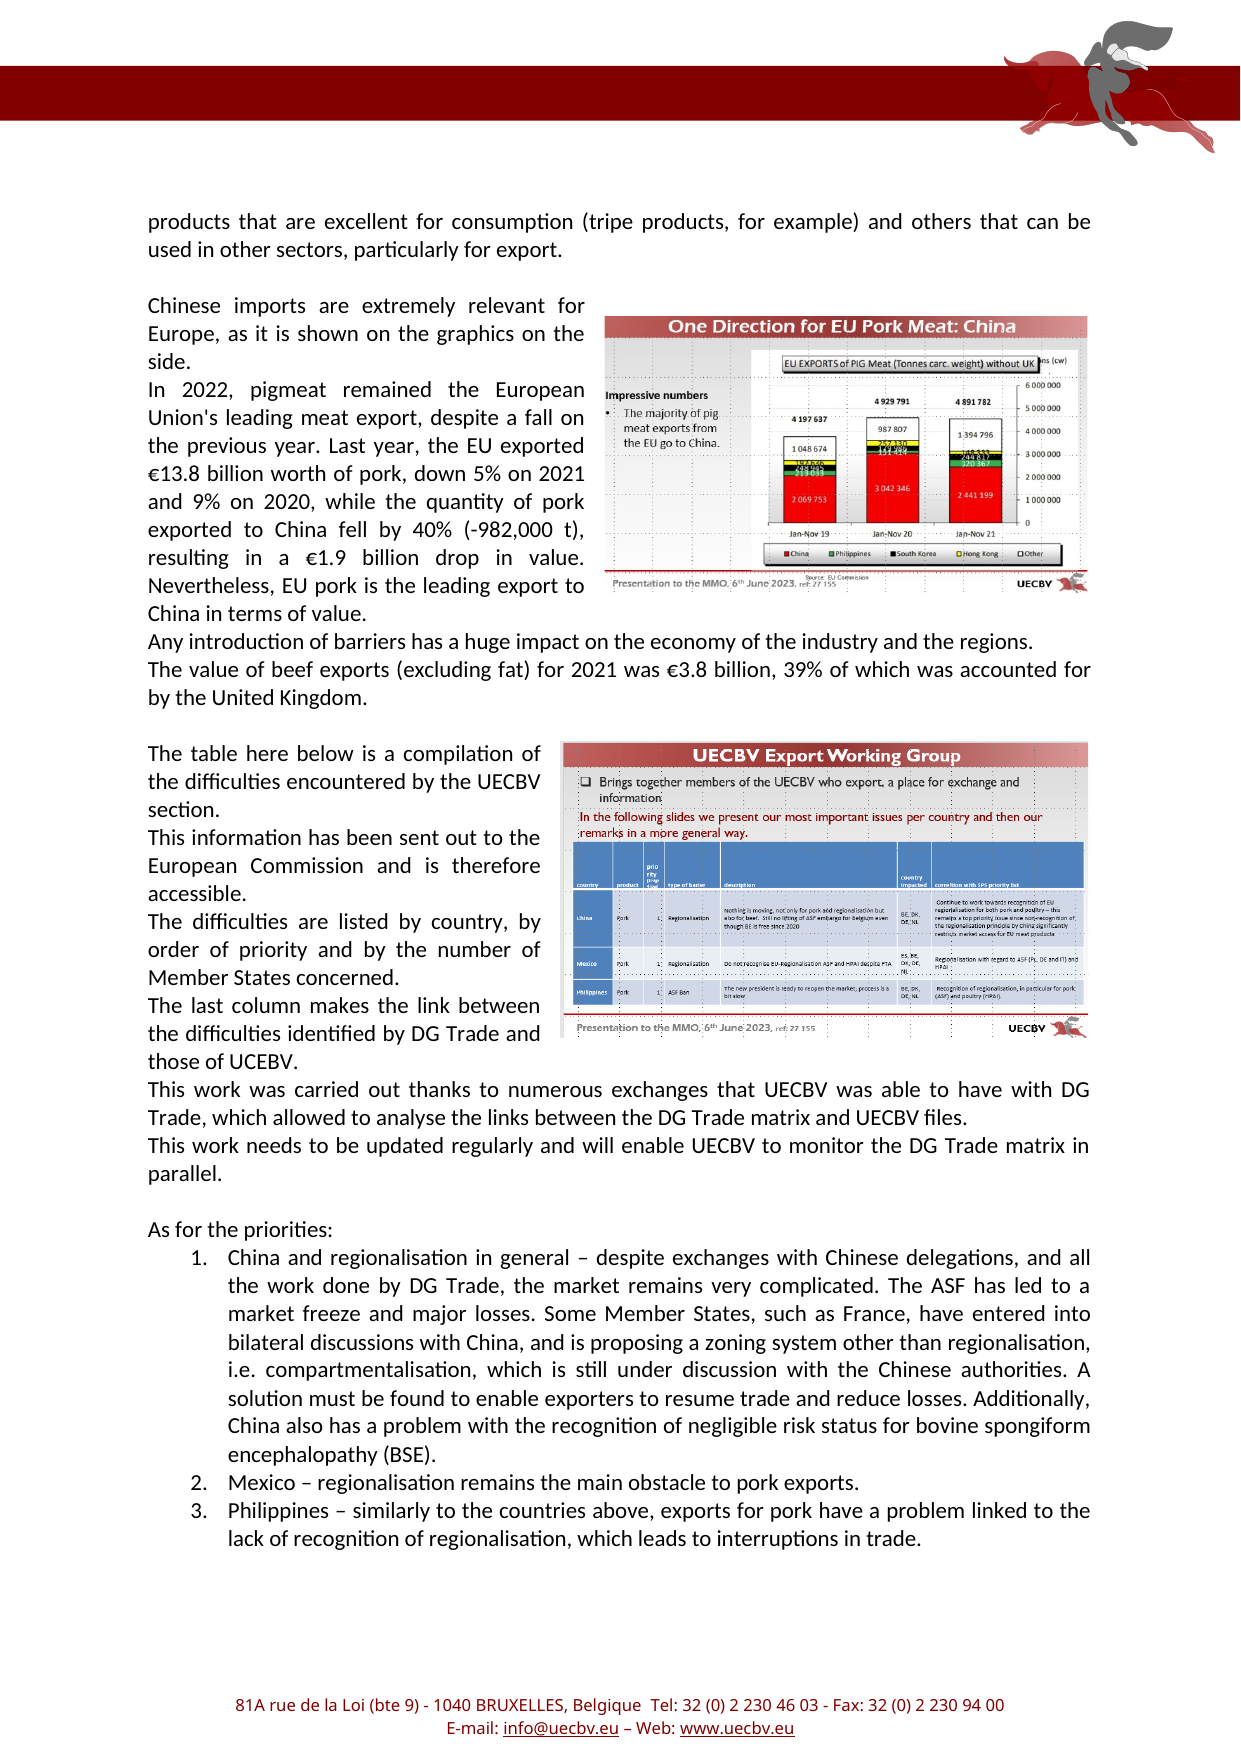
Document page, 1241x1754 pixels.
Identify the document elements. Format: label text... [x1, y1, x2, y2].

text The last column makes the link between the difficulties identified by DG Trade and those of UCEBV. [148, 991, 1093, 1075]
text This work was carried out thanks to numerous exchanges that UECBV was able to have with DG Trade, which allowed to analyse the links between the DG Trade matrix and UECBV files. [148, 1075, 1093, 1131]
text In 2022, pigmeat remained the European Union's leading meat export, despite a fall on the previous year. Last year, the EU exported €13.8 billion worth of pork, down 5% on 2021 and 9% on 2020, while the quantity of pork exported to China fell by 40% (-982,000 t), resulting in a €1.9 billion drop in value. Nevertheless, EU pork is the leading export to China in terms of value. [148, 375, 1093, 627]
text The table here below is a compilation of the difficulties encountered by the UECBV section. [148, 739, 1093, 823]
text The value of beef exports (excluding fat) for 2021 was €3.8 billion, 39% of which was accounted for by the United Kingdom. [148, 655, 1093, 711]
picture [603, 316, 1088, 592]
text This work needs to be updated regularly and will enable UECBV to monitor the DG Trade matrix in parallel. [148, 1131, 1093, 1187]
text Any introduction of barriers has a huge impact on the economy of the industry and the regions. [148, 627, 1093, 655]
text Chinese imports are extremely relevant for Europe, as it is shown on the graphics on the side. [148, 291, 1093, 375]
text As for the priorities: [148, 1216, 1093, 1243]
list Mexico – regionalisation remains the main obstacle to pork exports. [190, 1468, 1093, 1496]
text This information has been sent out to the European Commission and is therefore accessible. [148, 823, 560, 907]
text The difficulties are listed by country, by order of priority and by the number of Member States concerned. [148, 907, 560, 991]
picture [560, 741, 1088, 1038]
list China and regionalisation in general – despite exchanges with Chinese delegations, and all the work done by DG Trade, the market remains very complicated. The ASF has led to a market freeze and major losses. Some Member States, such as France, have entered into bilateral discussions with China, and is proposing a zoning system other than regionalisation, i.e. compartmentalisation, which is still under discussion with the Chinese authorities. A solution must be found to enable exporters to resume trade and reduce losses. Additionally, China also has a problem with the recognition of negligible risk status for bovine spongiform encephalopathy (BSE). [190, 1243, 1093, 1468]
list Philippines – similarly to the countries above, exports for pork have a problem linked to the lack of recognition of regionalisation, which leads to interruptions in trade. [190, 1496, 1093, 1552]
picture [982, 1, 1238, 171]
